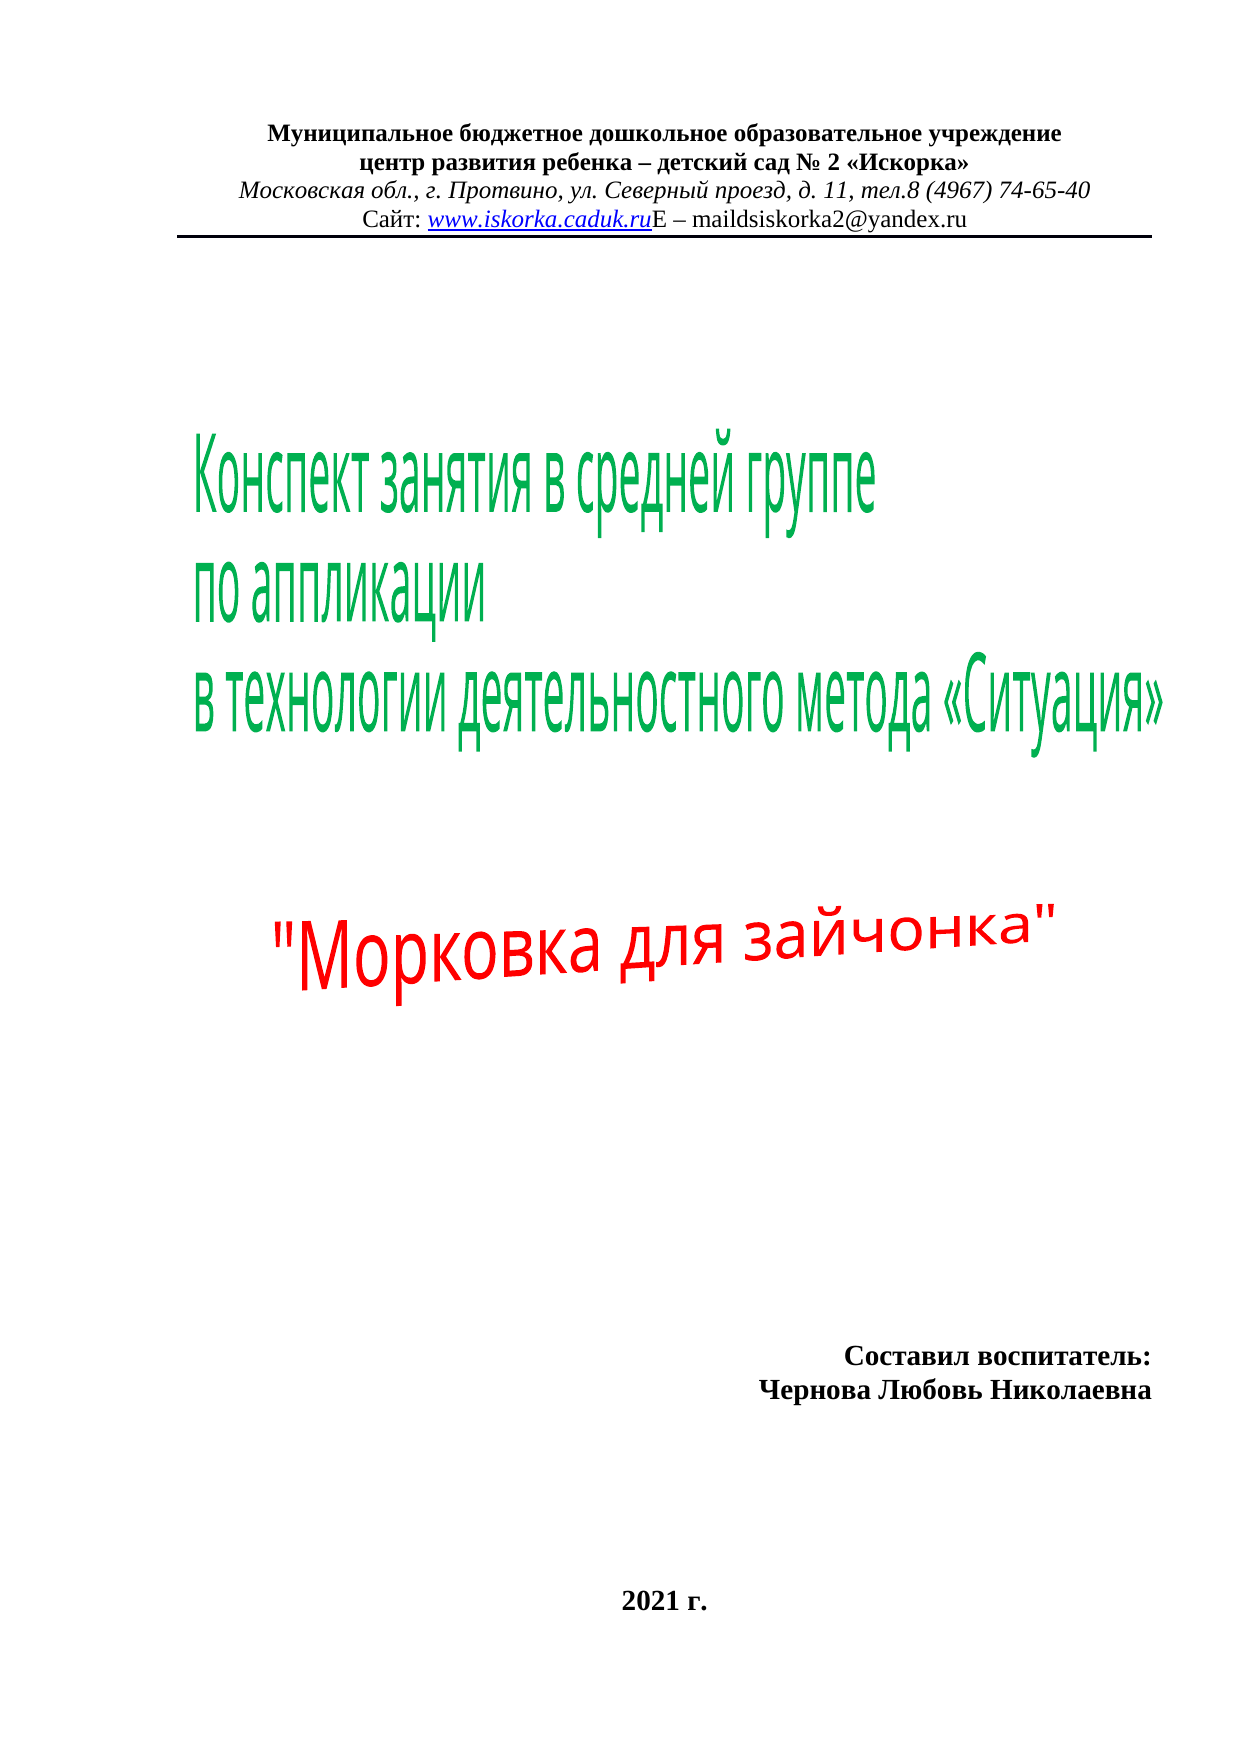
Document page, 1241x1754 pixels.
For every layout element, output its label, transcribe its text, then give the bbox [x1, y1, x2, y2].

text Московская обл., г. Протвино, ул. Северный проезд, д. 11, тел.8 (4967) 74-65-40 [177, 176, 1152, 204]
text Составил воспитатель: [177, 1338, 1152, 1372]
text 2021 г. [177, 1583, 1152, 1617]
text Чернова Любовь Николаевна [177, 1372, 1152, 1405]
text Муниципальное бюджетное дошкольное образовательное учреждение [177, 118, 1152, 147]
text Сайт: www.iskorka.caduk.ruE – maildsiskorka2@yandex.ru [177, 204, 1152, 235]
text центр развития ребенка – детский сад № 2 «Искорка» [177, 147, 1152, 176]
